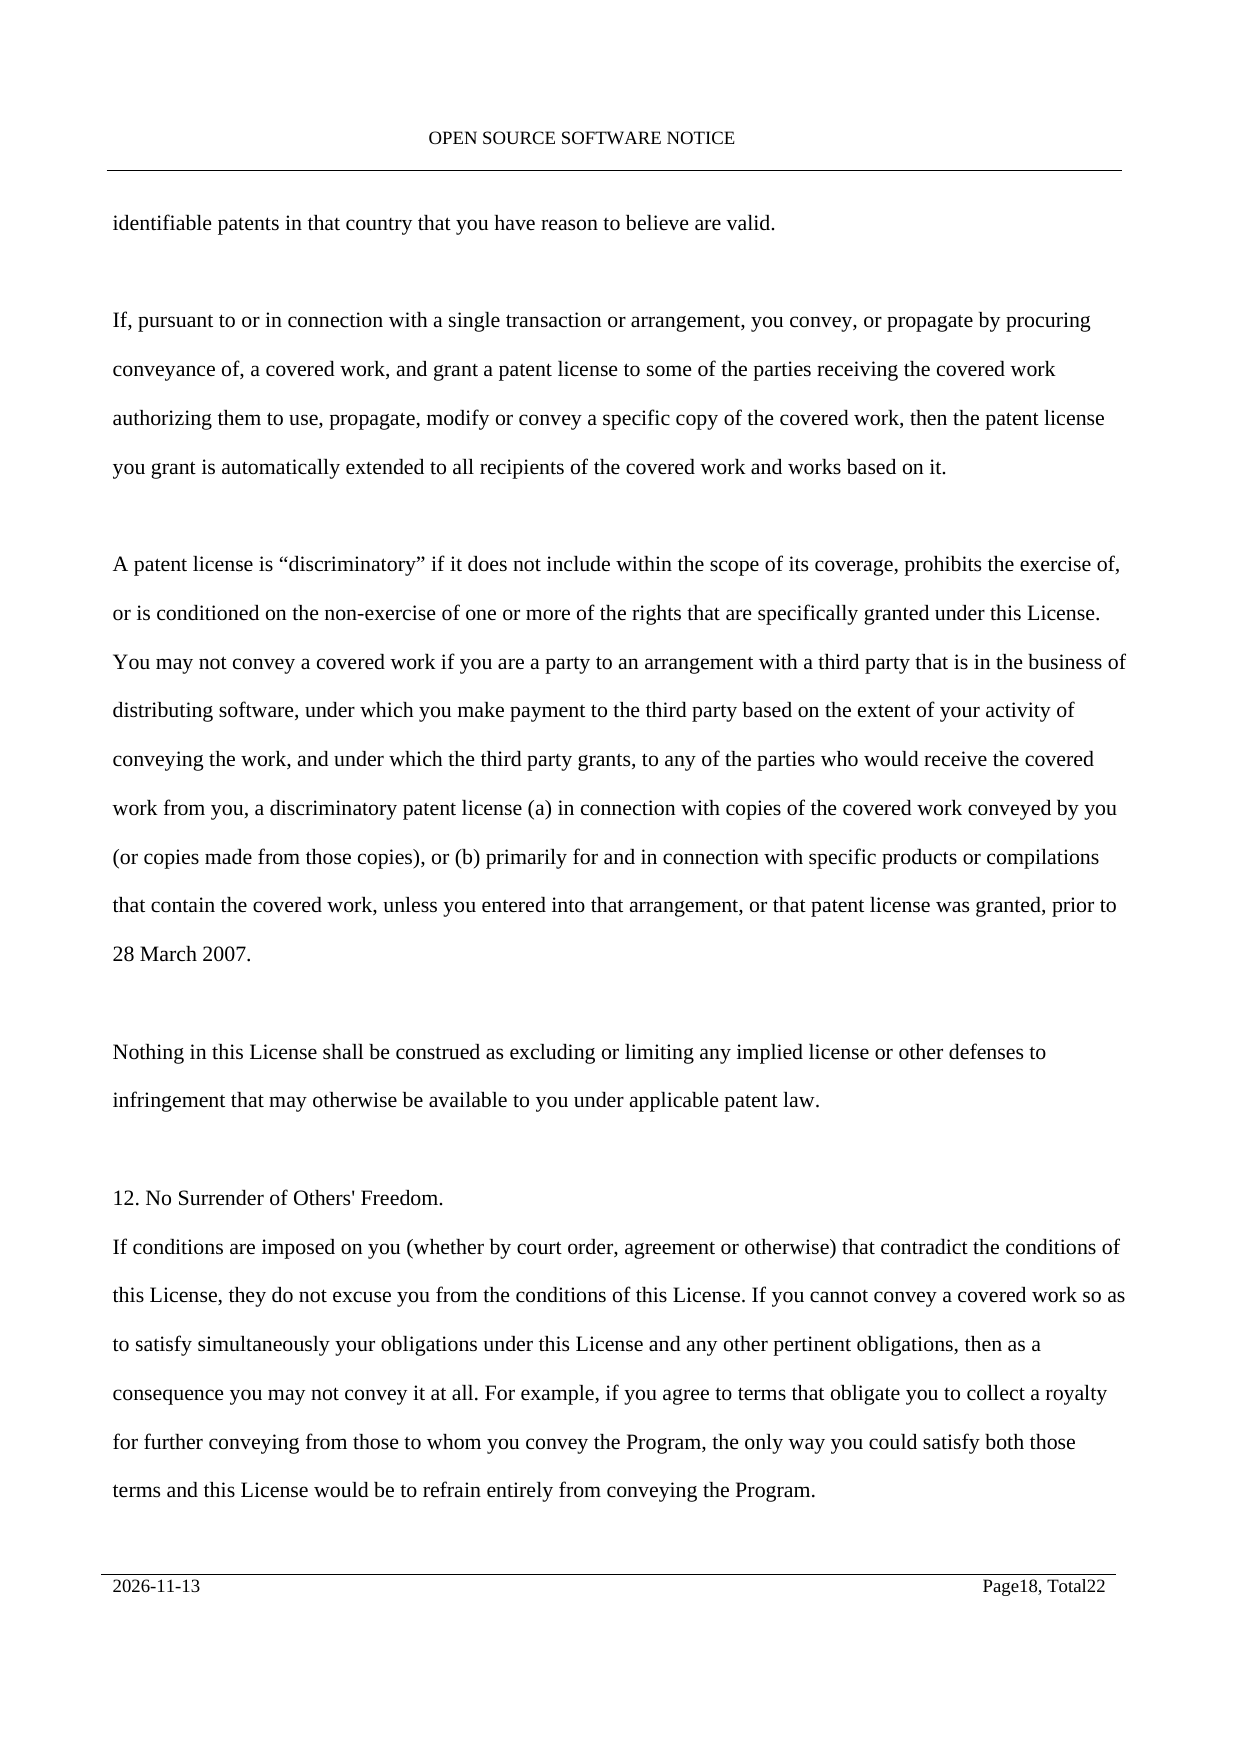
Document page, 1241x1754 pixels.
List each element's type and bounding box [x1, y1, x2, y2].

text [112, 206, 1128, 1506]
